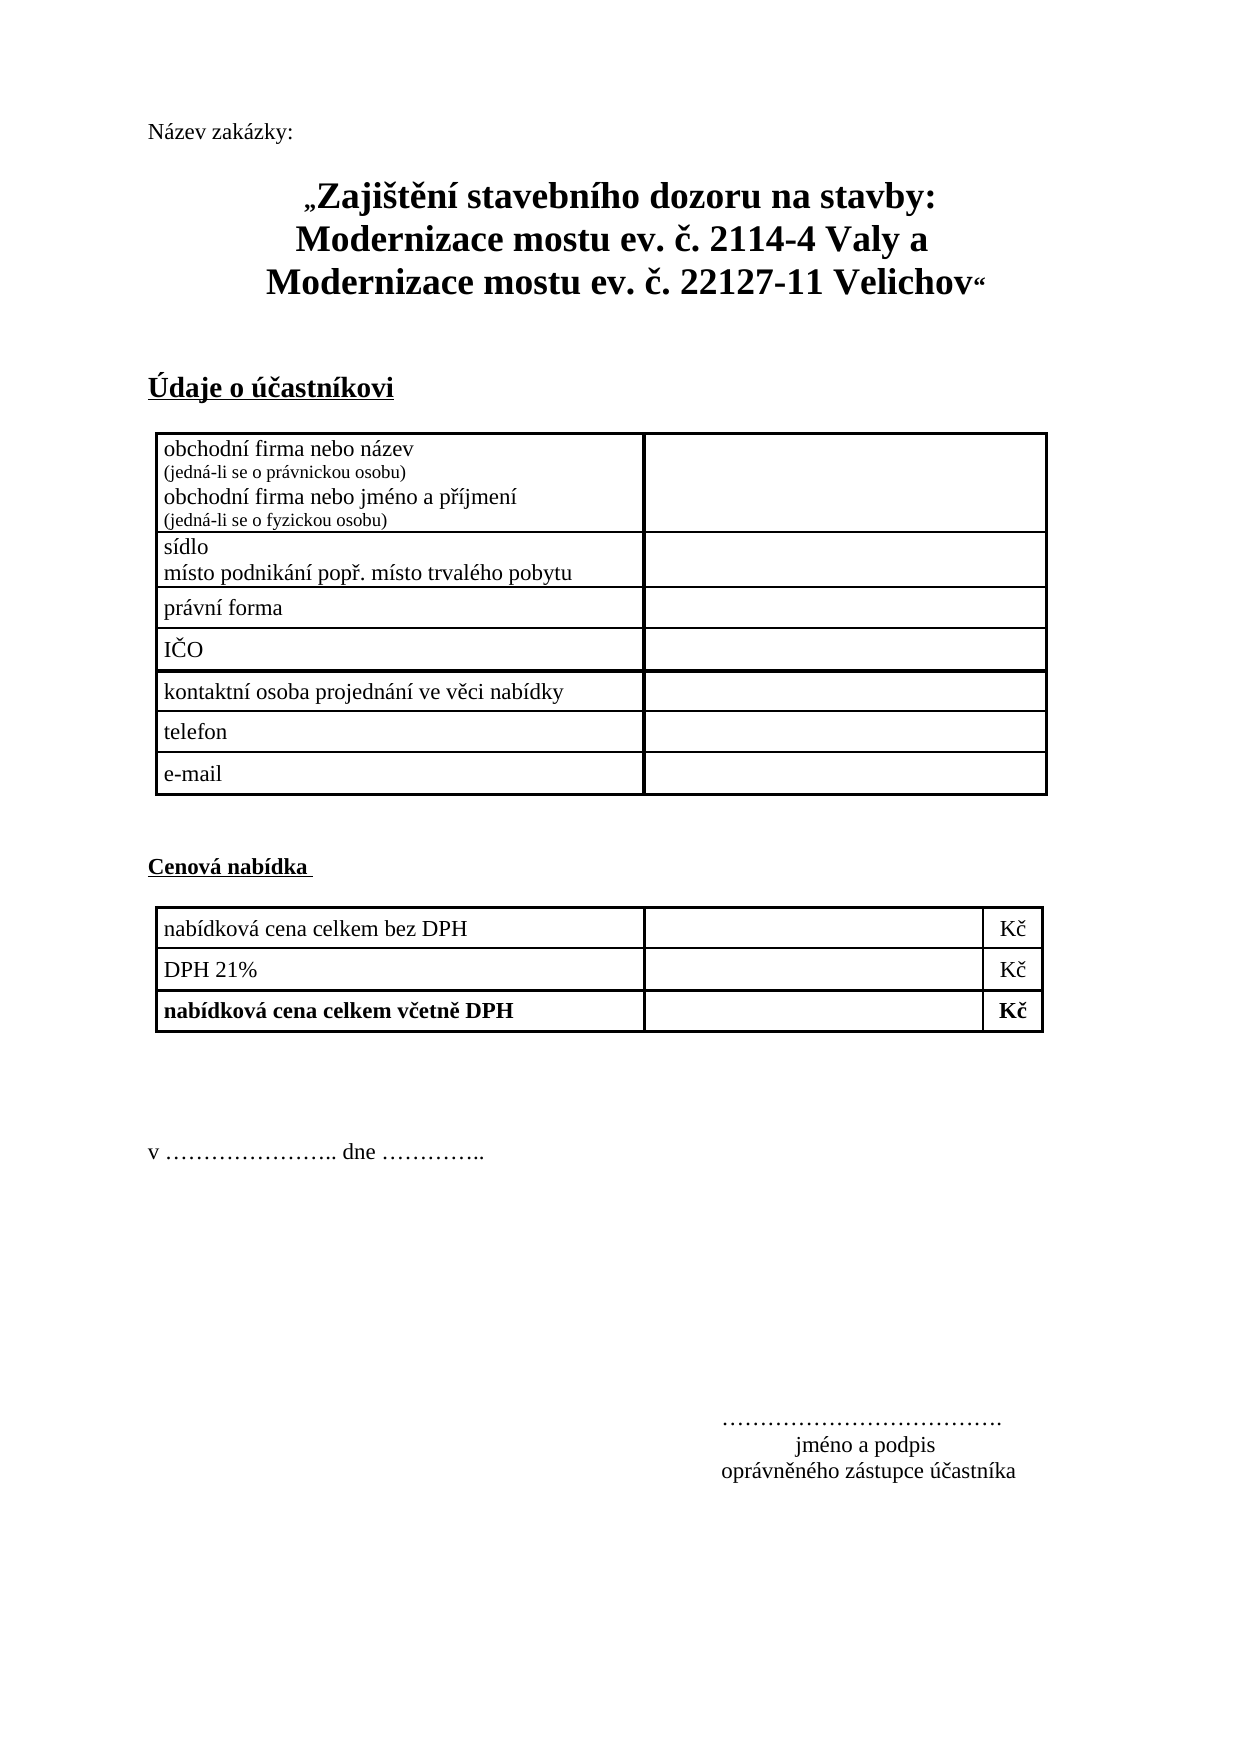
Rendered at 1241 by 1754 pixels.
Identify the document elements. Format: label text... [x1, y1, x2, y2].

table_header [646, 909, 982, 947]
table_cell Kč [984, 992, 1041, 1030]
text oprávněného zástupce účastníka [590, 1457, 1092, 1483]
table_cell [646, 949, 982, 988]
table_cell IČO [158, 629, 642, 668]
table_cell [646, 588, 1045, 627]
table_cell [646, 673, 1045, 710]
table_cell [646, 629, 1045, 668]
table_cell e-mail [158, 753, 642, 792]
text jméno a podpis [590, 1431, 1092, 1457]
table_cell právní forma [158, 588, 642, 627]
subtitle Cenová nabídka [148, 853, 1092, 879]
table_cell [646, 753, 1045, 792]
text Modernizace mostu ev. č. 2114-4 Valy a [295, 216, 1092, 259]
text v ………………….. dne ………….. [148, 1138, 1092, 1165]
table_cell kontaktní osoba projednání ve věci nabídky [158, 673, 642, 710]
text ………………………………. [664, 1404, 1092, 1431]
text Název zakázky: [148, 118, 1092, 144]
table_cell [646, 533, 1045, 586]
text Modernizace mostu ev. č. 22127-11 Velichov“ [266, 259, 1092, 303]
subtitle Údaje o účastníkovi [148, 370, 1092, 403]
table_header [646, 435, 1045, 531]
text „Zajištění stavebního dozoru na stavby: [148, 173, 1092, 216]
table_cell [646, 712, 1045, 751]
table_header nabídková cena celkem bez DPH [158, 909, 643, 947]
table_cell telefon [158, 712, 642, 751]
table_cell [646, 992, 982, 1030]
table_cell sídlo místo podnikání popř. místo trvalého pobytu [158, 533, 642, 586]
table_cell nabídková cena celkem včetně DPH [158, 992, 643, 1030]
table_header obchodní firma nebo název (jedná-li se o právnickou osobu) obchodní firma nebo jméno a příjmení (jedná-li se o fyzickou osobu) [158, 435, 642, 531]
table_cell Kč [984, 949, 1041, 988]
table_header Kč [984, 909, 1041, 947]
table_cell DPH 21% [158, 949, 643, 988]
